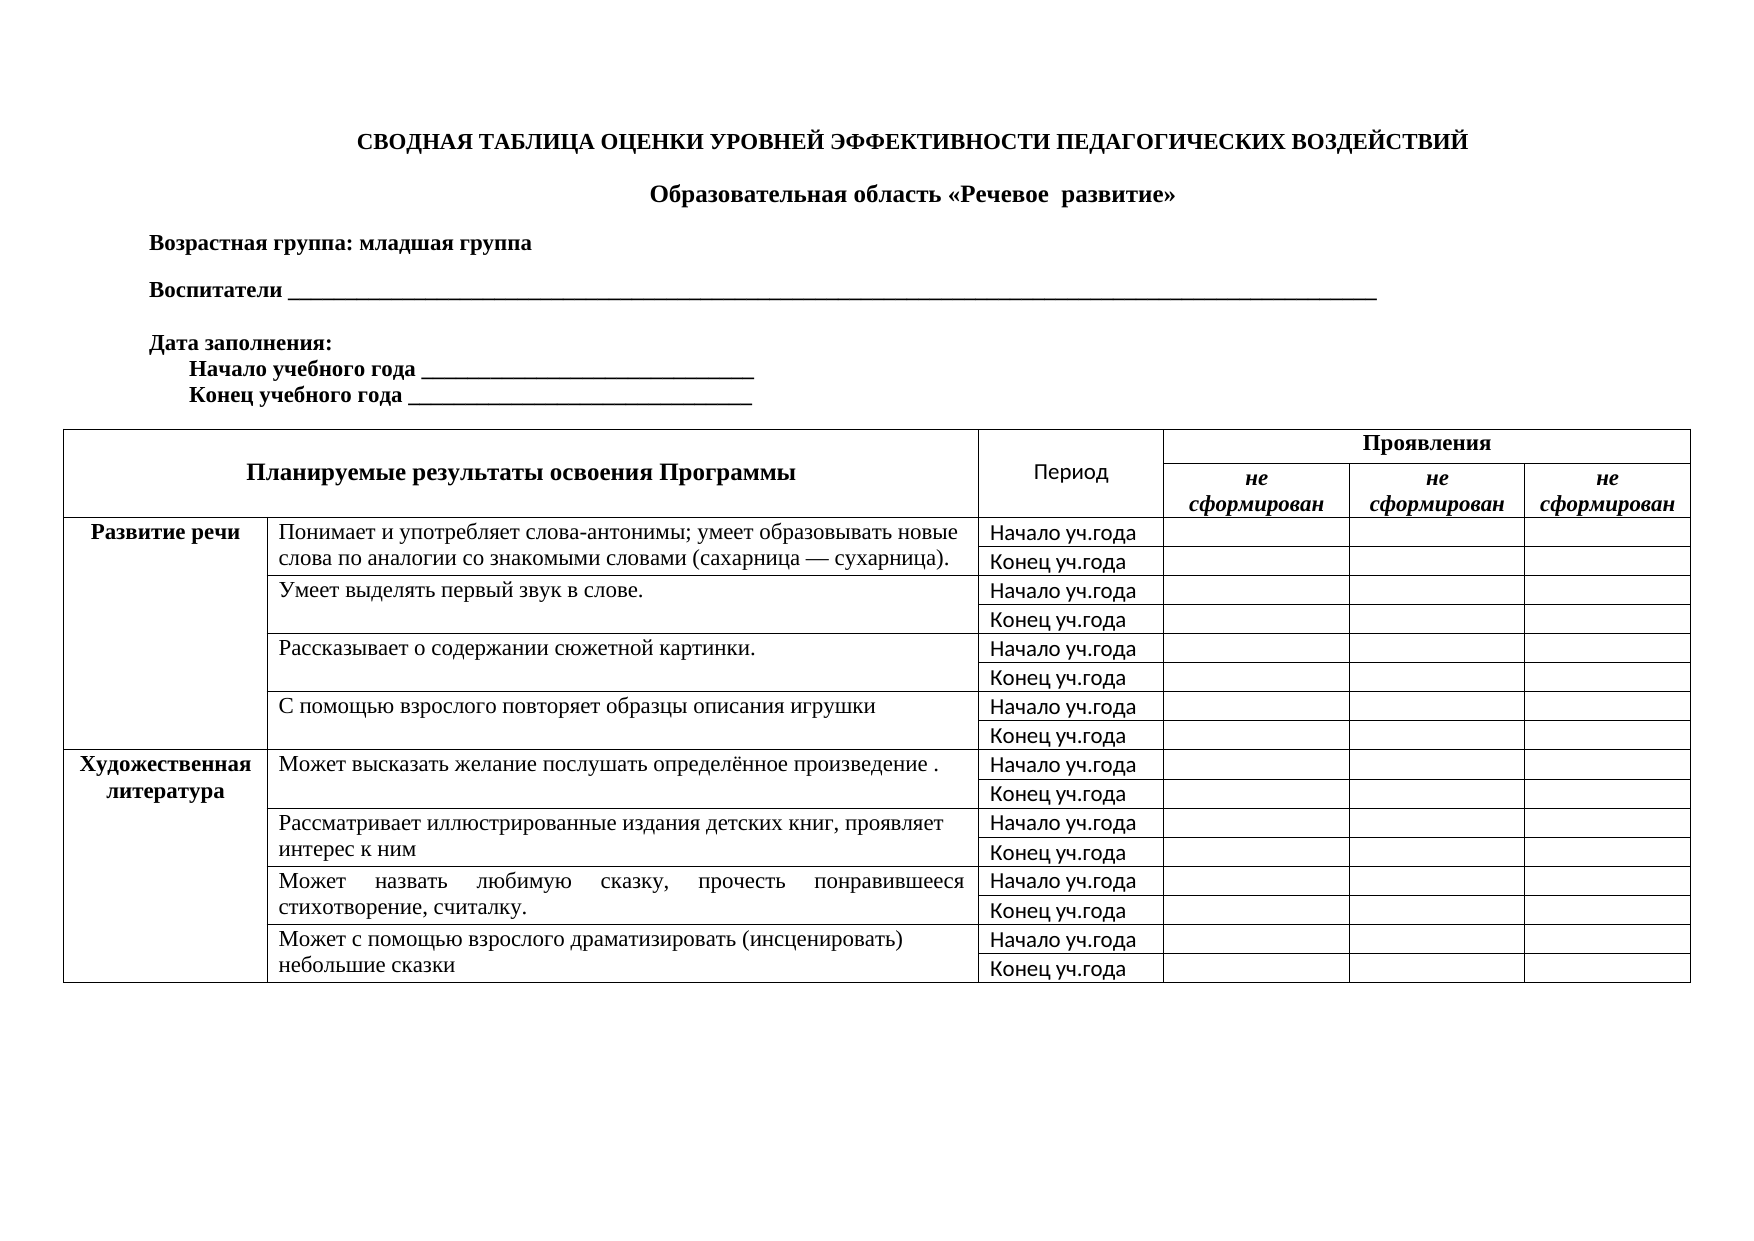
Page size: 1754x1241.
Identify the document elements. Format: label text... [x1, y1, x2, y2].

text Воспитатели _______________________________________________________________________________________________ [75, 276, 1676, 302]
table_cell [1164, 518, 1349, 546]
text СВОДНАЯ ТАБЛИЦА ОЦЕНКИ УРОВНЕЙ ЭФФЕКТИВНОСТИ ПЕДАГОГИЧЕСКИХ ВОЗДЕЙСТВИЙ [75, 128, 1676, 154]
table_cell [1164, 721, 1349, 749]
table_cell [1350, 663, 1524, 691]
table_cell [1350, 721, 1524, 749]
table_cell Начало уч.года [979, 750, 1163, 778]
table_cell [1164, 750, 1349, 778]
table_cell [1525, 605, 1690, 633]
table_cell [1164, 896, 1349, 924]
table_cell [1164, 954, 1349, 982]
table_cell [1350, 605, 1524, 633]
table_cell Может с помощью взрослого драматизировать (инсценировать) небольшие сказки [268, 925, 978, 982]
table_cell [1350, 925, 1524, 953]
table_cell Начало уч.года [979, 518, 1163, 546]
text Образовательная область «Речевое развитие» [75, 179, 1676, 208]
table_cell [1164, 547, 1349, 575]
table_cell [1350, 838, 1524, 866]
table_cell [1164, 809, 1349, 837]
table_header Период [979, 430, 1163, 517]
table_cell Начало уч.года [979, 576, 1163, 604]
table_cell Конец уч.года [979, 663, 1163, 691]
table_cell [1164, 692, 1349, 720]
table_cell Понимает и употребляет слова-антонимы; умеет образовывать новые слова по аналогии со знакомыми словами (сахарница — сухарница). [268, 518, 978, 575]
table_cell [1164, 663, 1349, 691]
table_cell Рассматривает иллюстрированные издания детских книг, проявляет интерес к ним [268, 809, 978, 866]
table_cell [1164, 634, 1349, 662]
table_cell [1350, 809, 1524, 837]
table_cell [1350, 576, 1524, 604]
table_cell Может назвать любимую сказку, прочесть понравившееся стихотворение, считалку. [268, 867, 978, 924]
table_cell Начало уч.года [979, 634, 1163, 662]
table_cell не сформирован [1525, 464, 1690, 517]
table_cell [1350, 896, 1524, 924]
table_cell [1525, 721, 1690, 749]
table_cell Конец уч.года [979, 896, 1163, 924]
table_cell Умеет выделять первый звук в слове. [268, 576, 978, 633]
table_cell Начало уч.года [979, 692, 1163, 720]
table_cell Рассказывает о содержании сюжетной картинки. [268, 634, 978, 691]
table_cell Начало уч.года [979, 867, 1163, 895]
table_cell [1350, 518, 1524, 546]
table_cell [1525, 780, 1690, 807]
table_cell Конец уч.года [979, 547, 1163, 575]
table_cell [1525, 925, 1690, 953]
table_cell [1164, 576, 1349, 604]
table_cell [1350, 780, 1524, 807]
table_cell [1525, 547, 1690, 575]
table_cell [1525, 954, 1690, 982]
table_cell [1525, 663, 1690, 691]
table_cell [1525, 867, 1690, 895]
table_cell Конец уч.года [979, 954, 1163, 982]
table_cell [1350, 634, 1524, 662]
table_cell [1164, 838, 1349, 866]
table_cell Конец уч.года [979, 605, 1163, 633]
table_cell [1525, 750, 1690, 778]
table_cell не сформирован [1164, 464, 1349, 517]
table_cell не сформирован [1350, 464, 1524, 517]
table_cell [1525, 518, 1690, 546]
table_cell [1525, 896, 1690, 924]
table_cell [1525, 576, 1690, 604]
text Конец учебного года ______________________________ [75, 381, 1676, 408]
table_cell [1164, 605, 1349, 633]
table_cell Развитие речи [64, 518, 267, 749]
table_cell Художественная литература [64, 750, 267, 982]
table_cell [1525, 838, 1690, 866]
table_cell Начало уч.года [979, 925, 1163, 953]
table_cell Может высказать желание послушать определённое произведение . [268, 750, 978, 807]
table_cell [1525, 692, 1690, 720]
table_cell Конец уч.года [979, 780, 1163, 807]
table_cell Начало уч.года [979, 809, 1163, 837]
table_cell [1525, 809, 1690, 837]
table_cell Конец уч.года [979, 721, 1163, 749]
table_cell С помощью взрослого повторяет образцы описания игрушки [268, 692, 978, 749]
table_cell [1350, 867, 1524, 895]
table_cell [1350, 547, 1524, 575]
table_cell [1164, 867, 1349, 895]
table_cell [1350, 750, 1524, 778]
table_cell [1525, 634, 1690, 662]
text Возрастная группа: младшая группа [75, 229, 1676, 255]
text Дата заполнения: [75, 328, 1676, 355]
table_cell [1164, 780, 1349, 807]
table_cell [1164, 925, 1349, 953]
table_header Проявления [1164, 430, 1690, 463]
table_cell Конец уч.года [979, 838, 1163, 866]
table_header Планируемые результаты освоения Программы [64, 430, 978, 517]
text Начало учебного года _____________________________ [75, 355, 1676, 381]
table_cell [1350, 954, 1524, 982]
table_cell [1350, 692, 1524, 720]
